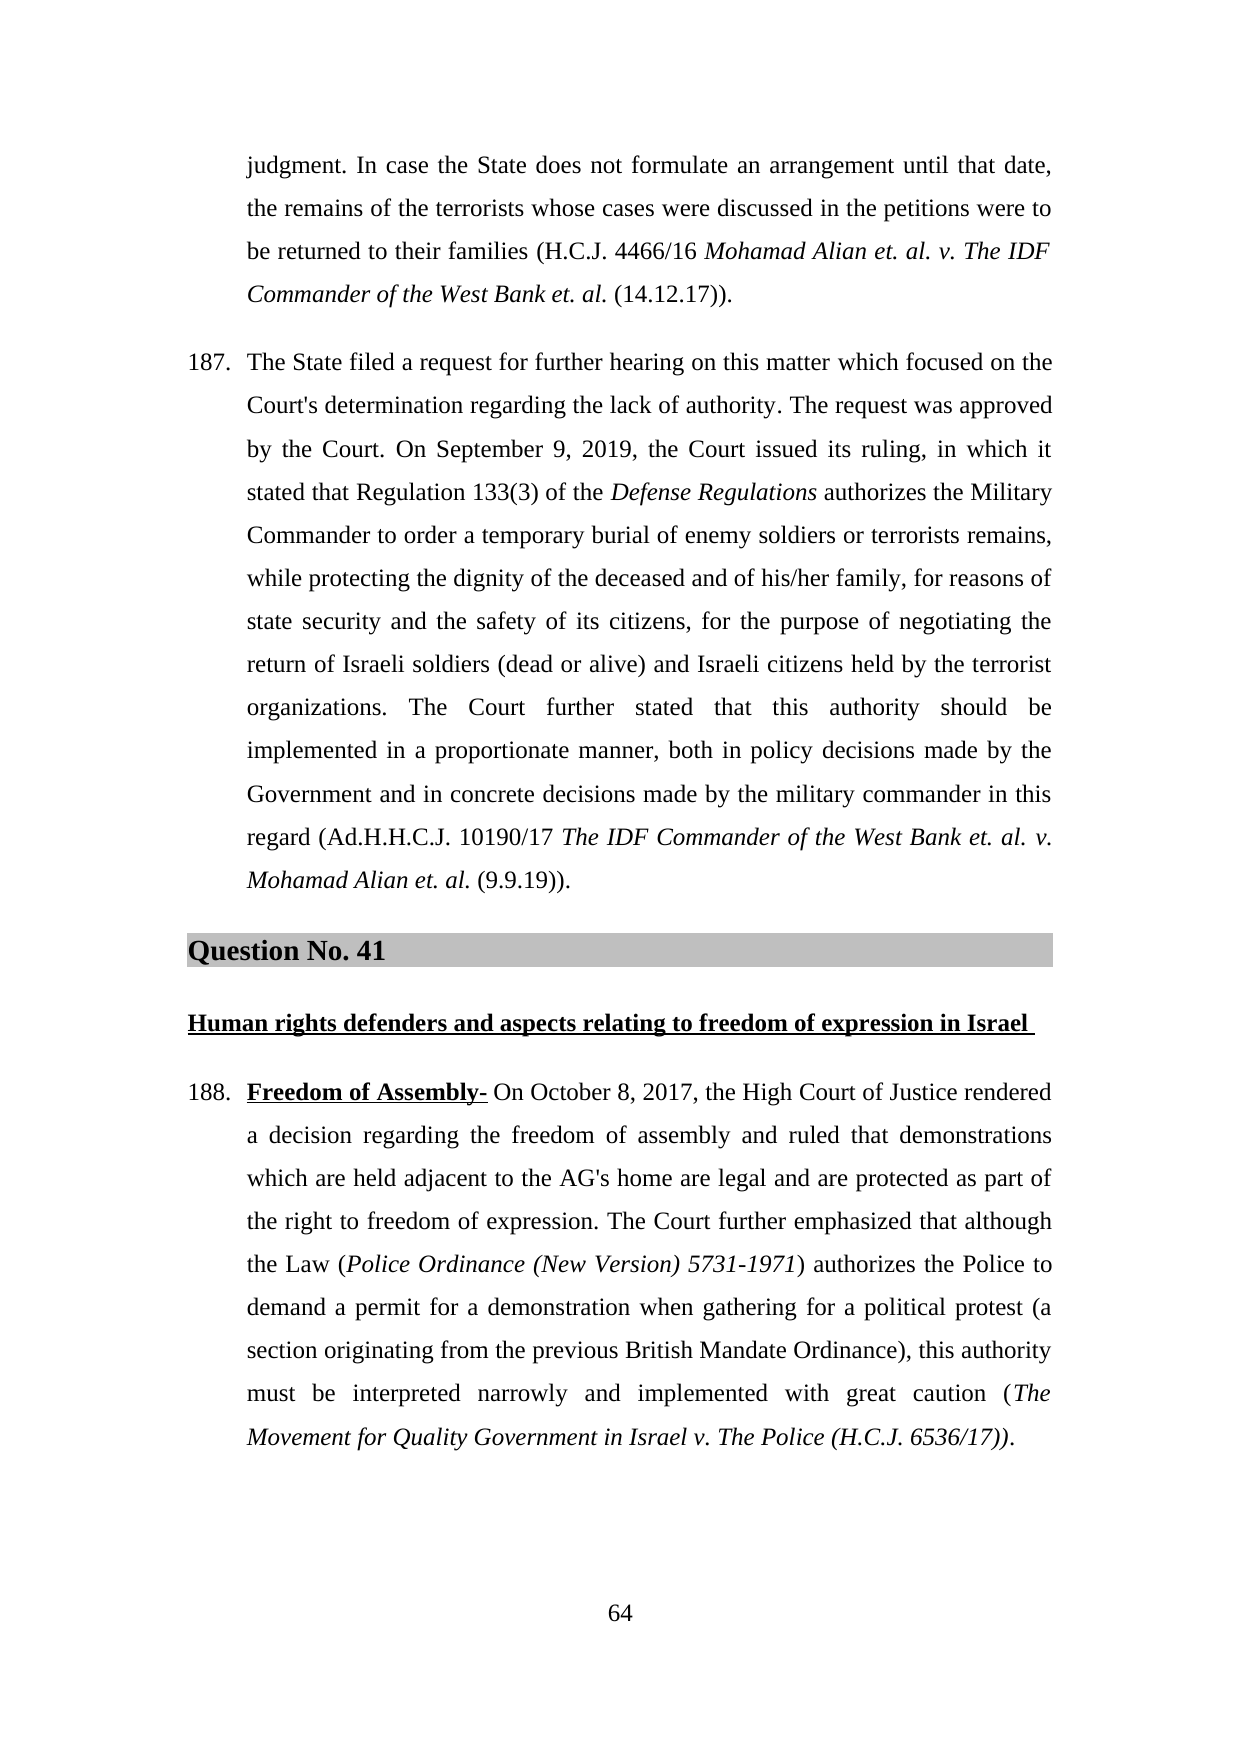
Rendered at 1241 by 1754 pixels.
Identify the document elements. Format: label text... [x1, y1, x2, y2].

subtitle Question No. 41 [187, 933, 1053, 967]
text Human rights defenders and aspects relating to freedom of expression in Israel [187, 1008, 1053, 1037]
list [187, 150, 1053, 308]
list The State filed a request for further hearing on this matter which focused on the Court's determination regarding the lack of authority. The request was approved by the Court. On September 9, 2019, the Court issued its ruling, in which it stated that Regulation 133(3) of the Defense Regulations authorizes the Military Commander to order a temporary burial of enemy soldiers or terrorists remains, while protecting the dignity of the deceased and of his/her family, for reasons of state security and the safety of its citizens, for the purpose of negotiating the return of Israeli soldiers (dead or alive) and Israeli citizens held by the terrorist organizations. The Court further stated that this authority should be implemented in a proportionate manner, both in policy decisions made by the Government and in concrete decisions made by the military commander in this regard (Ad.H.H.C.J. 10190/17 The IDF Commander of the West Bank et. al. v. Mohamad Alian et. al. (9.9.19)). [187, 347, 1053, 894]
list Freedom of Assembly- On October 8, 2017, the High Court of Justice rendered a decision regarding the freedom of assembly and ruled that demonstrations which are held adjacent to the AG's home are legal and are protected as part of the right to freedom of expression. The Court further emphasized that although the Law (Police Ordinance (New Version) 5731-1971) authorizes the Police to demand a permit for a demonstration when gathering for a political protest (a section originating from the previous British Mandate Ordinance), this authority must be interpreted narrowly and implemented with great caution (The Movement for Quality Government in Israel v. The Police (H.C.J. 6536/17)). [187, 1077, 1053, 1450]
